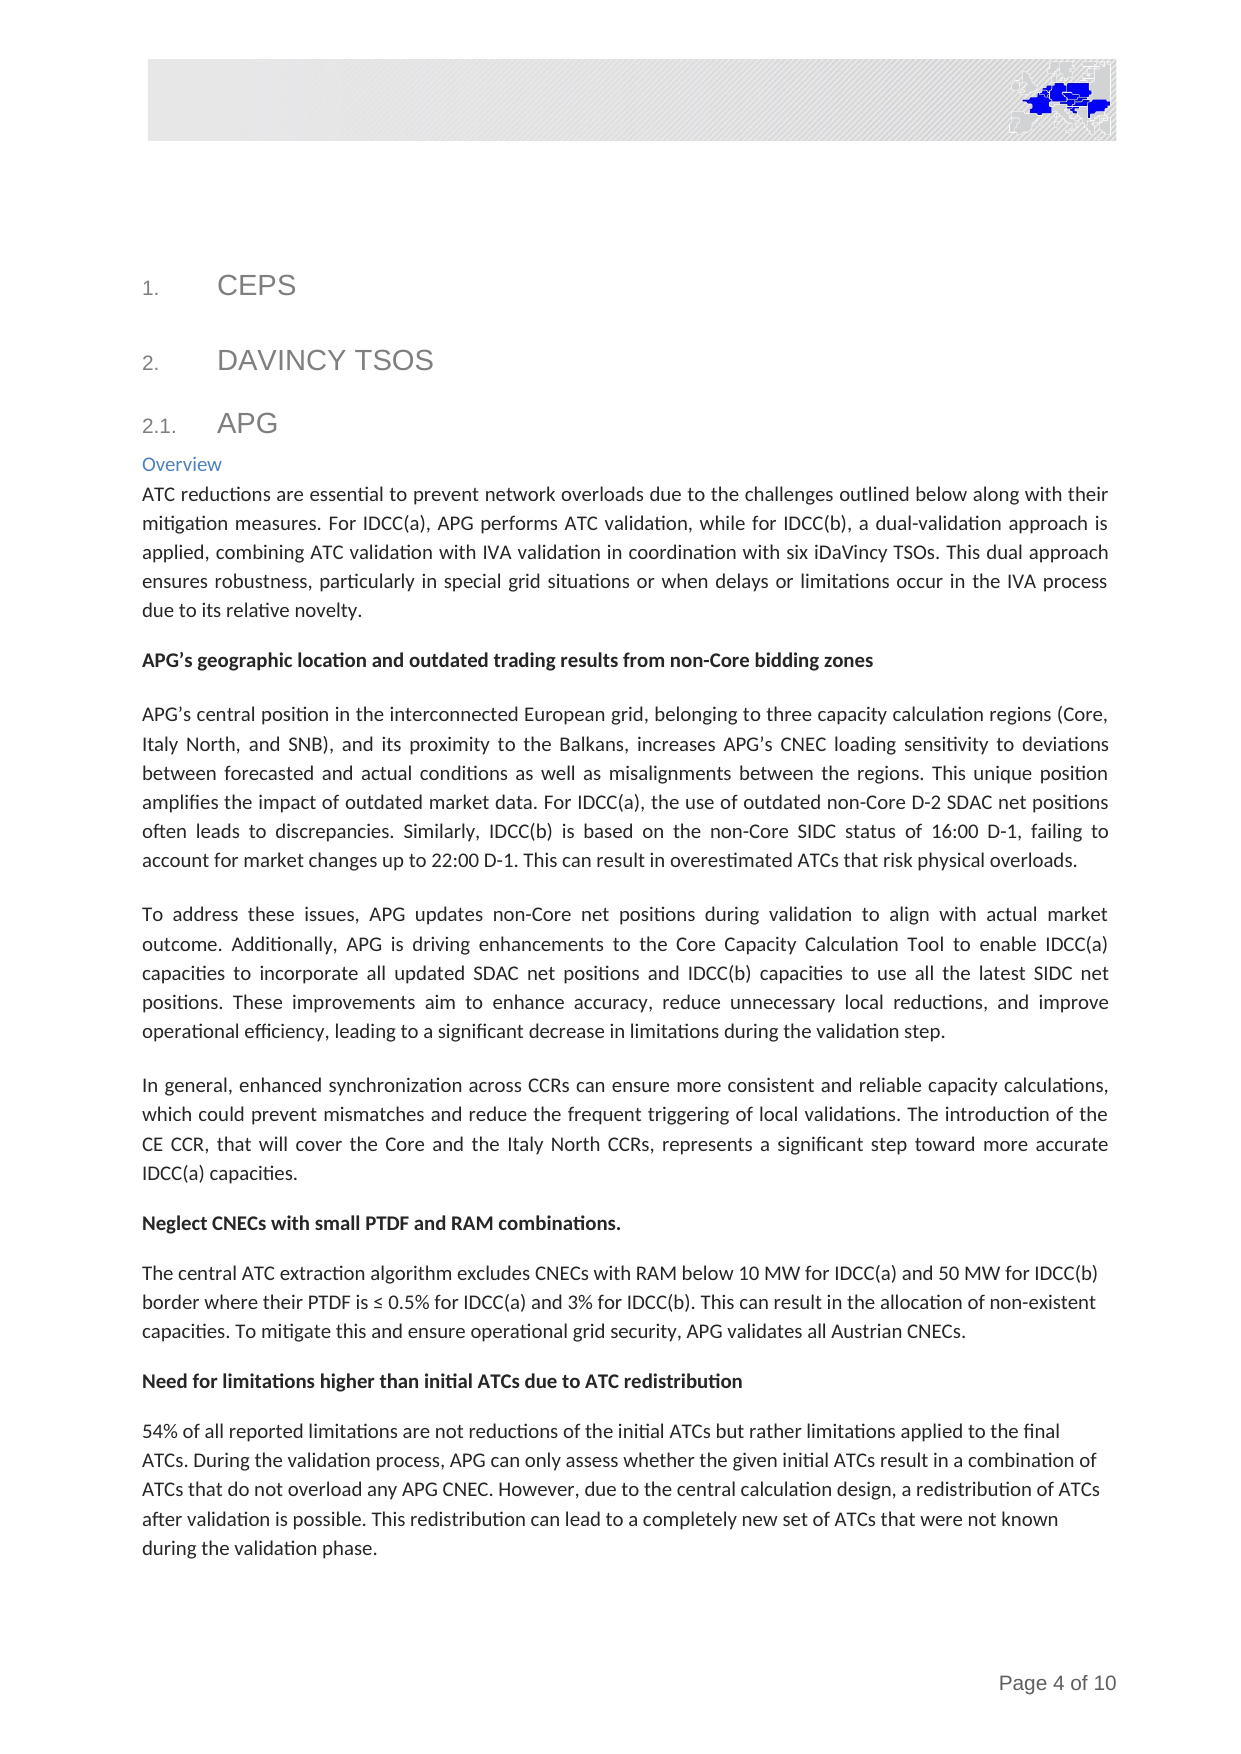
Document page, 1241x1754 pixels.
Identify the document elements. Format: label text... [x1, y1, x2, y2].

text ATC reductions are essential to prevent network overloads due to the challenges outlined below along with their mitigation measures. For IDCC(a), APG performs ATC validation, while for IDCC(b), a dual-validation approach is applied, combining ATC validation with IVA validation in coordination with six iDaVincy TSOs. This dual approach ensures robustness, particularly in special grid situations or when delays or limitations occur in the IVA process due to its relative novelty. [142, 481, 1110, 623]
picture [147, 59, 1117, 141]
text 54% of all reported limitations are not reductions of the initial ATCs but rather limitations applied to the final ATCs. During the validation process, APG can only assess whether the given initial ATCs result in a combination of ATCs that do not overload any APG CNEC. However, due to the central calculation design, a redistribution of ATCs after validation is possible. This redistribution can lead to a completely new set of ATCs that were not known during the validation phase. [142, 1418, 1110, 1560]
subtitle APG [142, 406, 1110, 439]
text APG’s central position in the interconnected European grid, belonging to three capacity calculation regions (Core, Italy North, and SNB), and its proximity to the Balkans, increases APG’s CNEC loading sensitivity to deviations between forecasted and actual conditions as well as misalignments between the regions. This unique position amplifies the impact of outdated market data. For IDCC(a), the use of outdated non-Core D-2 SDAC net positions often leads to discrepancies. Similarly, IDCC(b) is based on the non-Core SIDC status of 16:00 D-1, failing to account for market changes up to 22:00 D-1. This can result in overestimated ATCs that risk physical overloads. [142, 702, 1110, 873]
text To address these issues, APG updates non-Core net positions during validation to align with actual market outcome. Additionally, APG is driving enhancements to the Core Capacity Calculation Tool to enable IDCC(a) capacities to incorporate all updated SDAC net positions and IDCC(b) capacities to use all the latest SIDC net positions. These improvements aim to enhance accuracy, reduce unnecessary local reductions, and improve operational efficiency, leading to a significant decrease in limitations during the validation step. [142, 902, 1110, 1044]
text Neglect CNECs with small PTDF and RAM combinations. [142, 1210, 1110, 1235]
subtitle DAVinCy TSOs [142, 343, 1110, 376]
text APG’s geographic location and outdated trading results from non-Core bidding zones [142, 647, 1110, 673]
text The central ATC extraction algorithm excludes CNECs with RAM below 10 MW for IDCC(a) and 50 MW for IDCC(b) border where their PTDF is ≤ 0.5% for IDCC(a) and 3% for IDCC(b). This can result in the allocation of non-existent capacities. To mitigate this and ensure operational grid security, APG validates all Austrian CNECs. [142, 1260, 1110, 1344]
text In general, enhanced synchronization across CCRs can ensure more consistent and reliable capacity calculations, which could prevent mismatches and reduce the frequent triggering of local validations. The introduction of the CE CCR, that will cover the Core and the Italy North CCRs, represents a significant step toward more accurate IDCC(a) capacities. [142, 1072, 1110, 1185]
subtitle Overview [142, 452, 1110, 477]
text Need for limitations higher than initial ATCs due to ATC redistribution [142, 1368, 1110, 1394]
subtitle CEPS [142, 268, 1110, 301]
